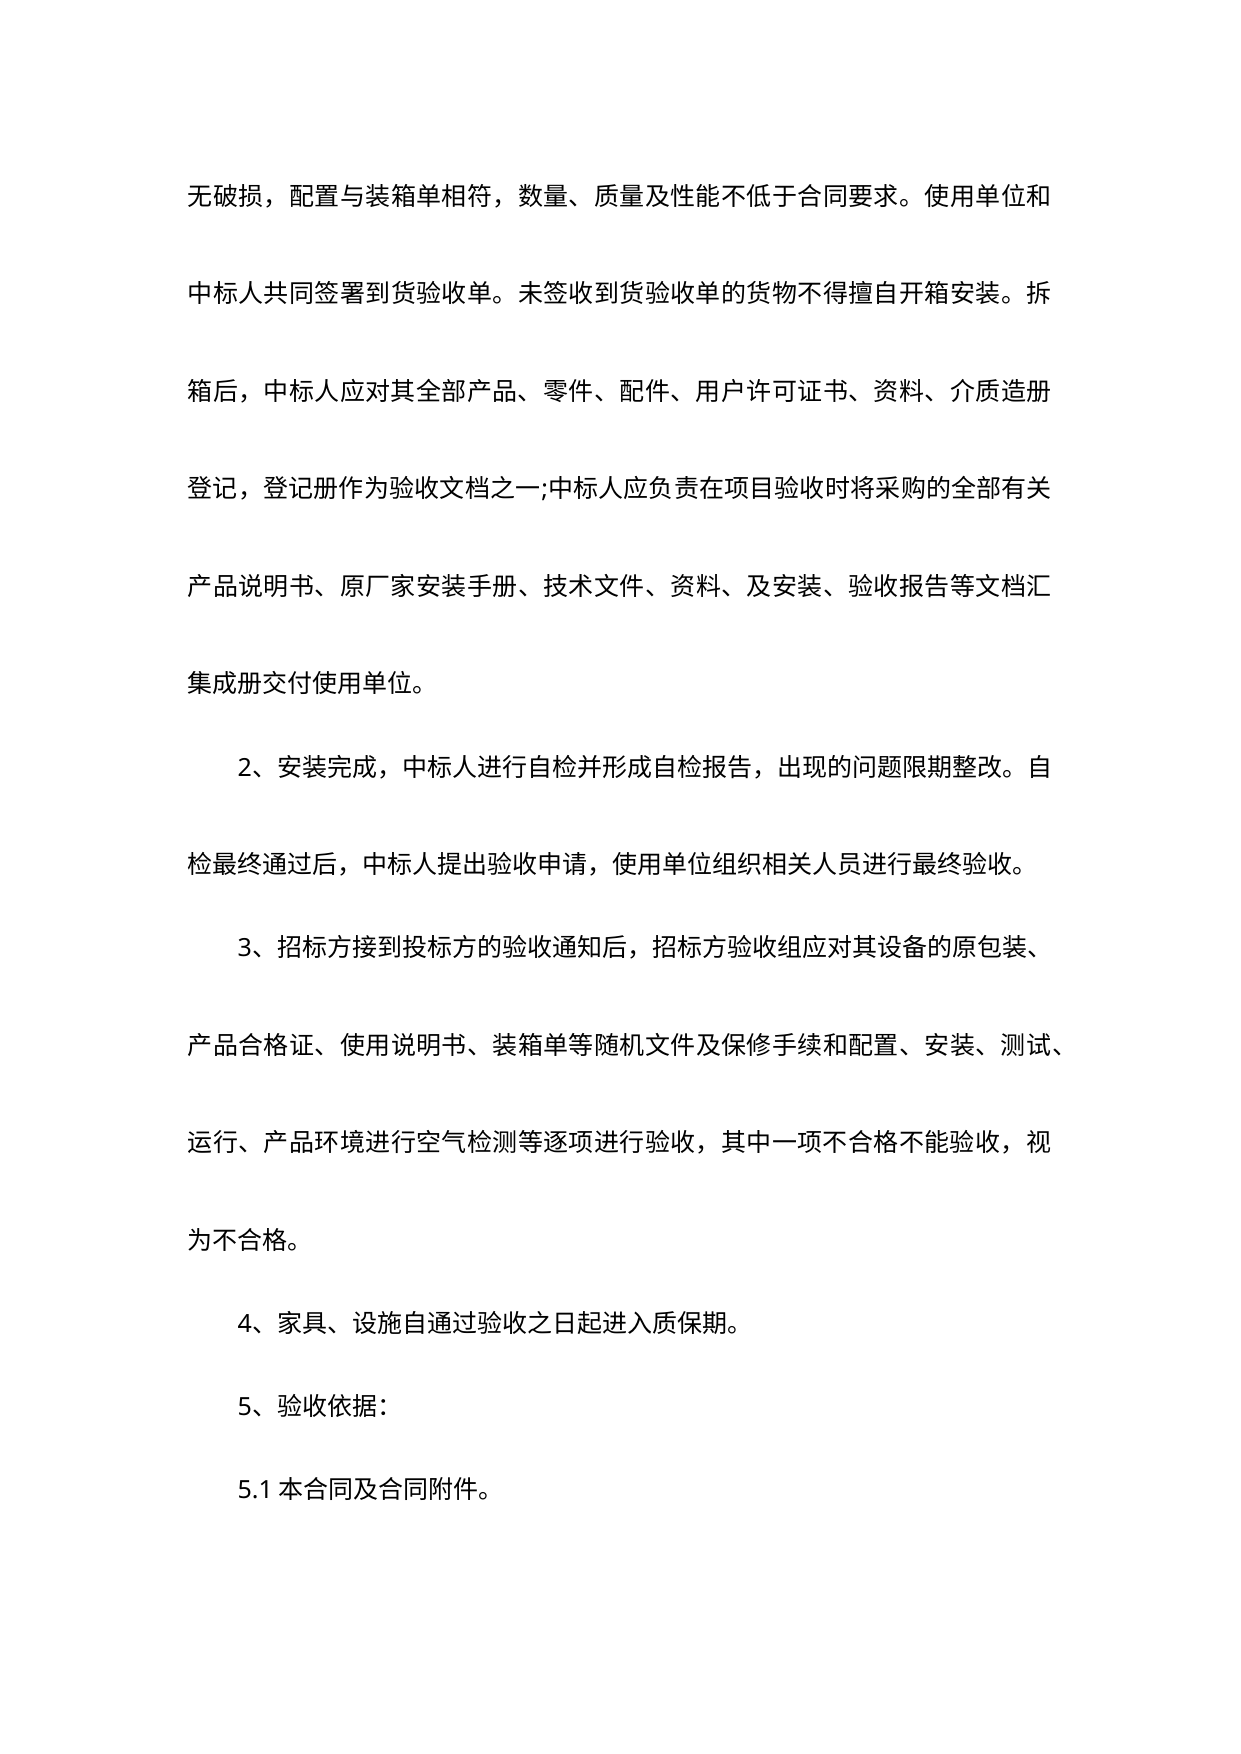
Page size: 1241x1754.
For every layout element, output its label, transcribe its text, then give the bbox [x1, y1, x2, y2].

text 5.1本合同及合同附件。 [187, 1455, 1053, 1520]
text 2、安装完成，中标人进行自检并形成自检报告，出现的问题限期整改。自检最终通过后，中标人提出验收申请，使用单位组织相关人员进行最终验收。 [187, 733, 1053, 895]
text 5、验收依据： [187, 1372, 1053, 1437]
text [187, 162, 1053, 714]
text 4、家具、设施自通过验收之日起进入质保期。 [187, 1289, 1053, 1354]
text 3、招标方接到投标方的验收通知后，招标方验收组应对其设备的原包装、产品合格证、使用说明书、装箱单等随机文件及保修手续和配置、安装、测试、运行、产品环境进行空气检测等逐项进行验收，其中一项不合格不能验收，视为不合格。 [187, 913, 1053, 1271]
